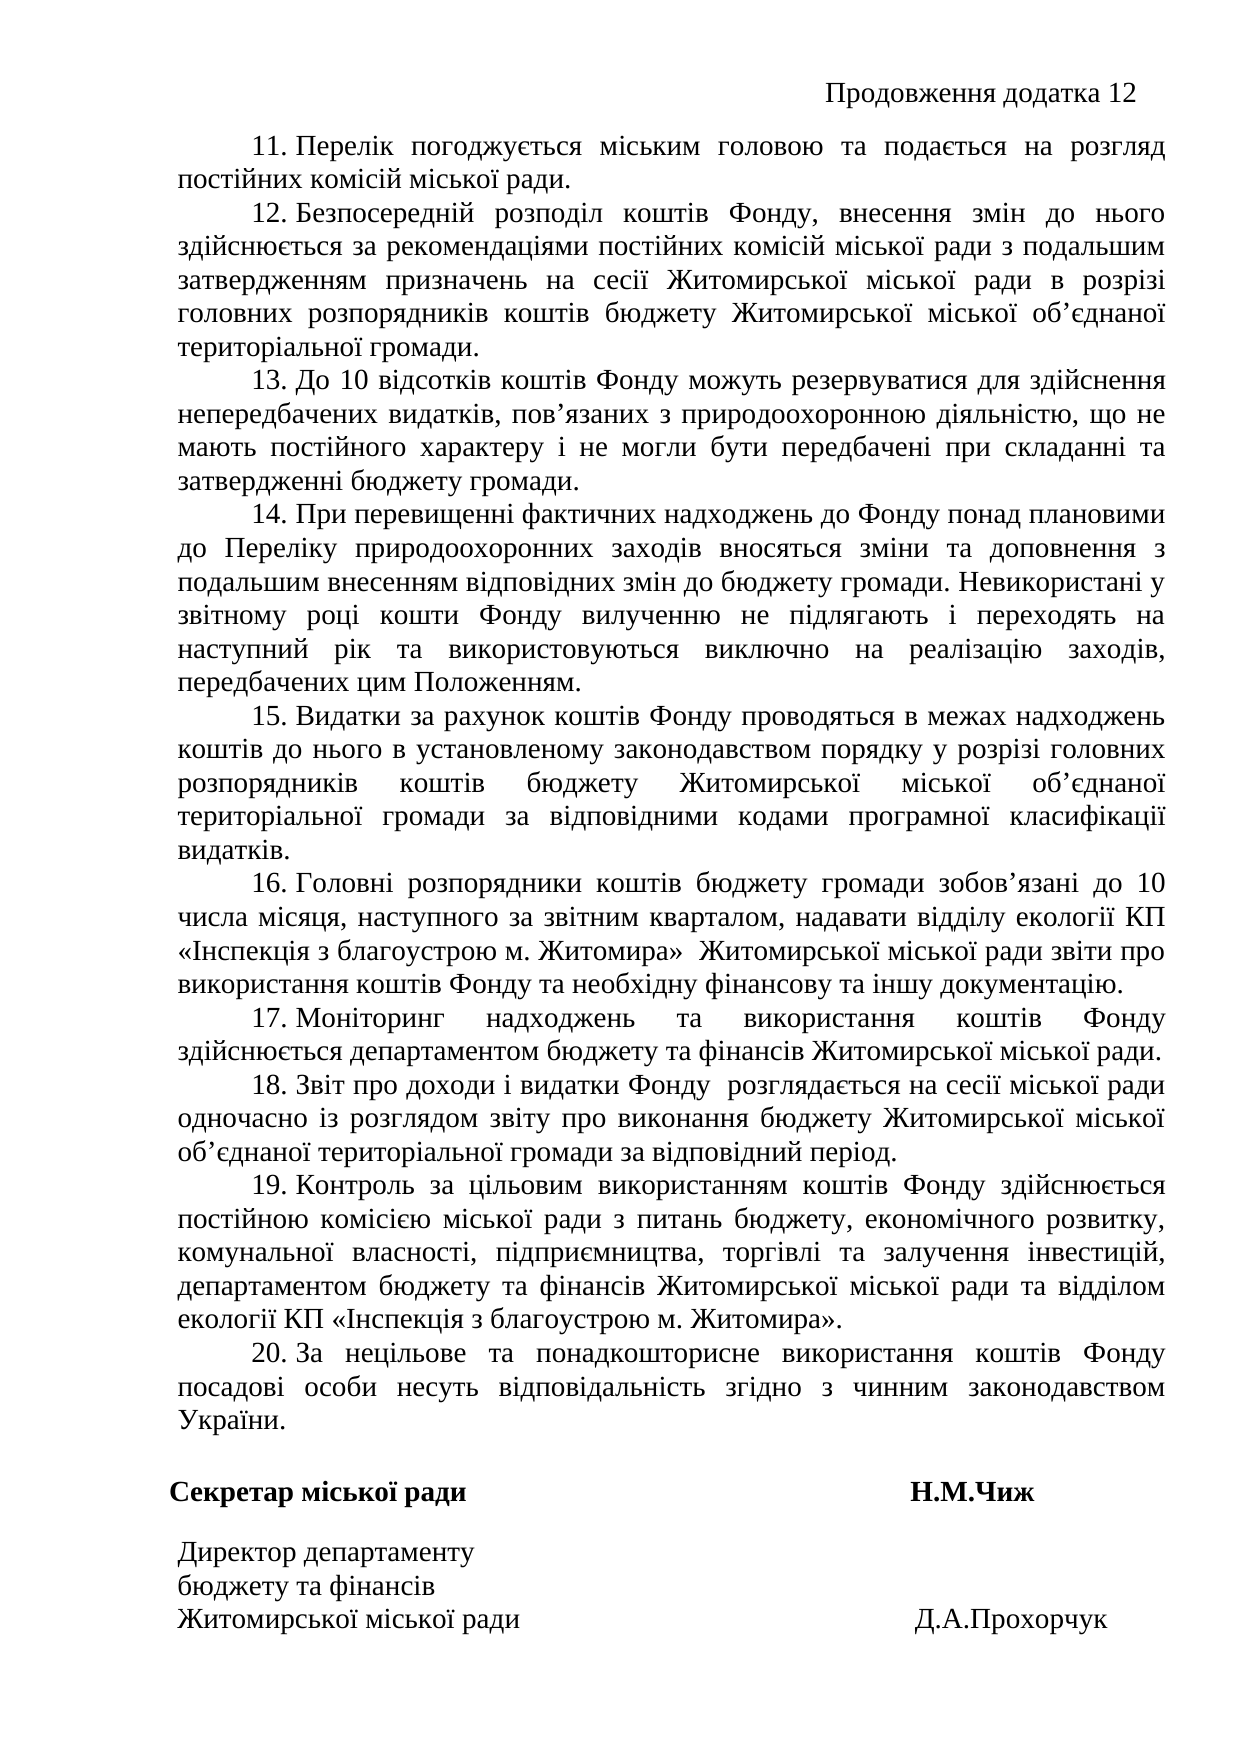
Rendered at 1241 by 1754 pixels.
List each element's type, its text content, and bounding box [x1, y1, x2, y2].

list Моніторинг надходжень та використання коштів Фонду здійснюється департаментом бюджету та фінансів Житомирської міської ради. [177, 1000, 1166, 1067]
text бюджету та фінансів [103, 1568, 1166, 1601]
list Перелік погоджується міським головою та подається на розгляд постійних комісій міської ради. [177, 128, 1166, 195]
list Головні розпорядники коштів бюджету громади зобов’язані до 10 числа місяця, наступного за звітним кварталом, надавати відділу екології КП «Інспекція з благоустрою м. Житомира» Житомирської міської ради звіти про використання коштів Фонду та необхідну фінансову та іншу документацію. [177, 866, 1166, 1000]
list За нецільове та понадкошторисне використання коштів Фонду посадові особи несуть відповідальність згідно з чинним законодавством України. [177, 1335, 1166, 1436]
list Контроль за цільовим використанням коштів Фонду здійснюється постійною комісією міської ради з питань бюджету, економічного розвитку, комунальної власності, підприємництва, торгівлі та залучення інвестицій, департаментом бюджету та фінансів Житомирської міської ради та відділом екології КП «Інспекція з благоустрою м. Житомира». [177, 1167, 1166, 1335]
text Директор департаменту [177, 1534, 1166, 1568]
list До 10 відсотків коштів Фонду можуть резервуватися для здійснення непередбачених видатків, пов’язаних з природоохоронною діяльністю, що не мають постійного характеру і не могли бути передбачені при складанні та затвердженні бюджету громади. [177, 362, 1166, 497]
list При перевищенні фактичних надходжень до Фонду понад плановими до Переліку природоохоронних заходів вносяться зміни та доповнення з подальшим внесенням відповідних змін до бюджету громади. Невикористані у звітному році кошти Фонду вилученню не підлягають і переходять на наступний рік та використовуються виключно на реалізацію заходів, передбачених цим Положенням. [177, 497, 1166, 698]
list Видатки за рахунок коштів Фонду проводяться в межах надходжень коштів до нього в установленому законодавством порядку у розрізі головних розпорядників коштів бюджету Житомирської міської об’єднаної територіальної громади за відповідними кодами програмної класифікації видатків. [177, 698, 1166, 866]
text Житомирської міської ради Д.А.Прохорчук [103, 1601, 1166, 1635]
text Секретар міської ради Н.М.Чиж [103, 1474, 1166, 1508]
list Безпосередній розподіл коштів Фонду, внесення змін до нього здійснюється за рекомендаціями постійних комісій міської ради з подальшим затвердженням призначень на сесії Житомирської міської ради в розрізі головних розпорядників коштів бюджету Житомирської міської об’єднаної територіальної громади. [177, 195, 1166, 362]
list Звіт про доходи і видатки Фонду розглядається на сесії міської ради одночасно із розглядом звіту про виконання бюджету Житомирської міської об’єднаної територіальної громади за відповідний період. [177, 1067, 1166, 1167]
